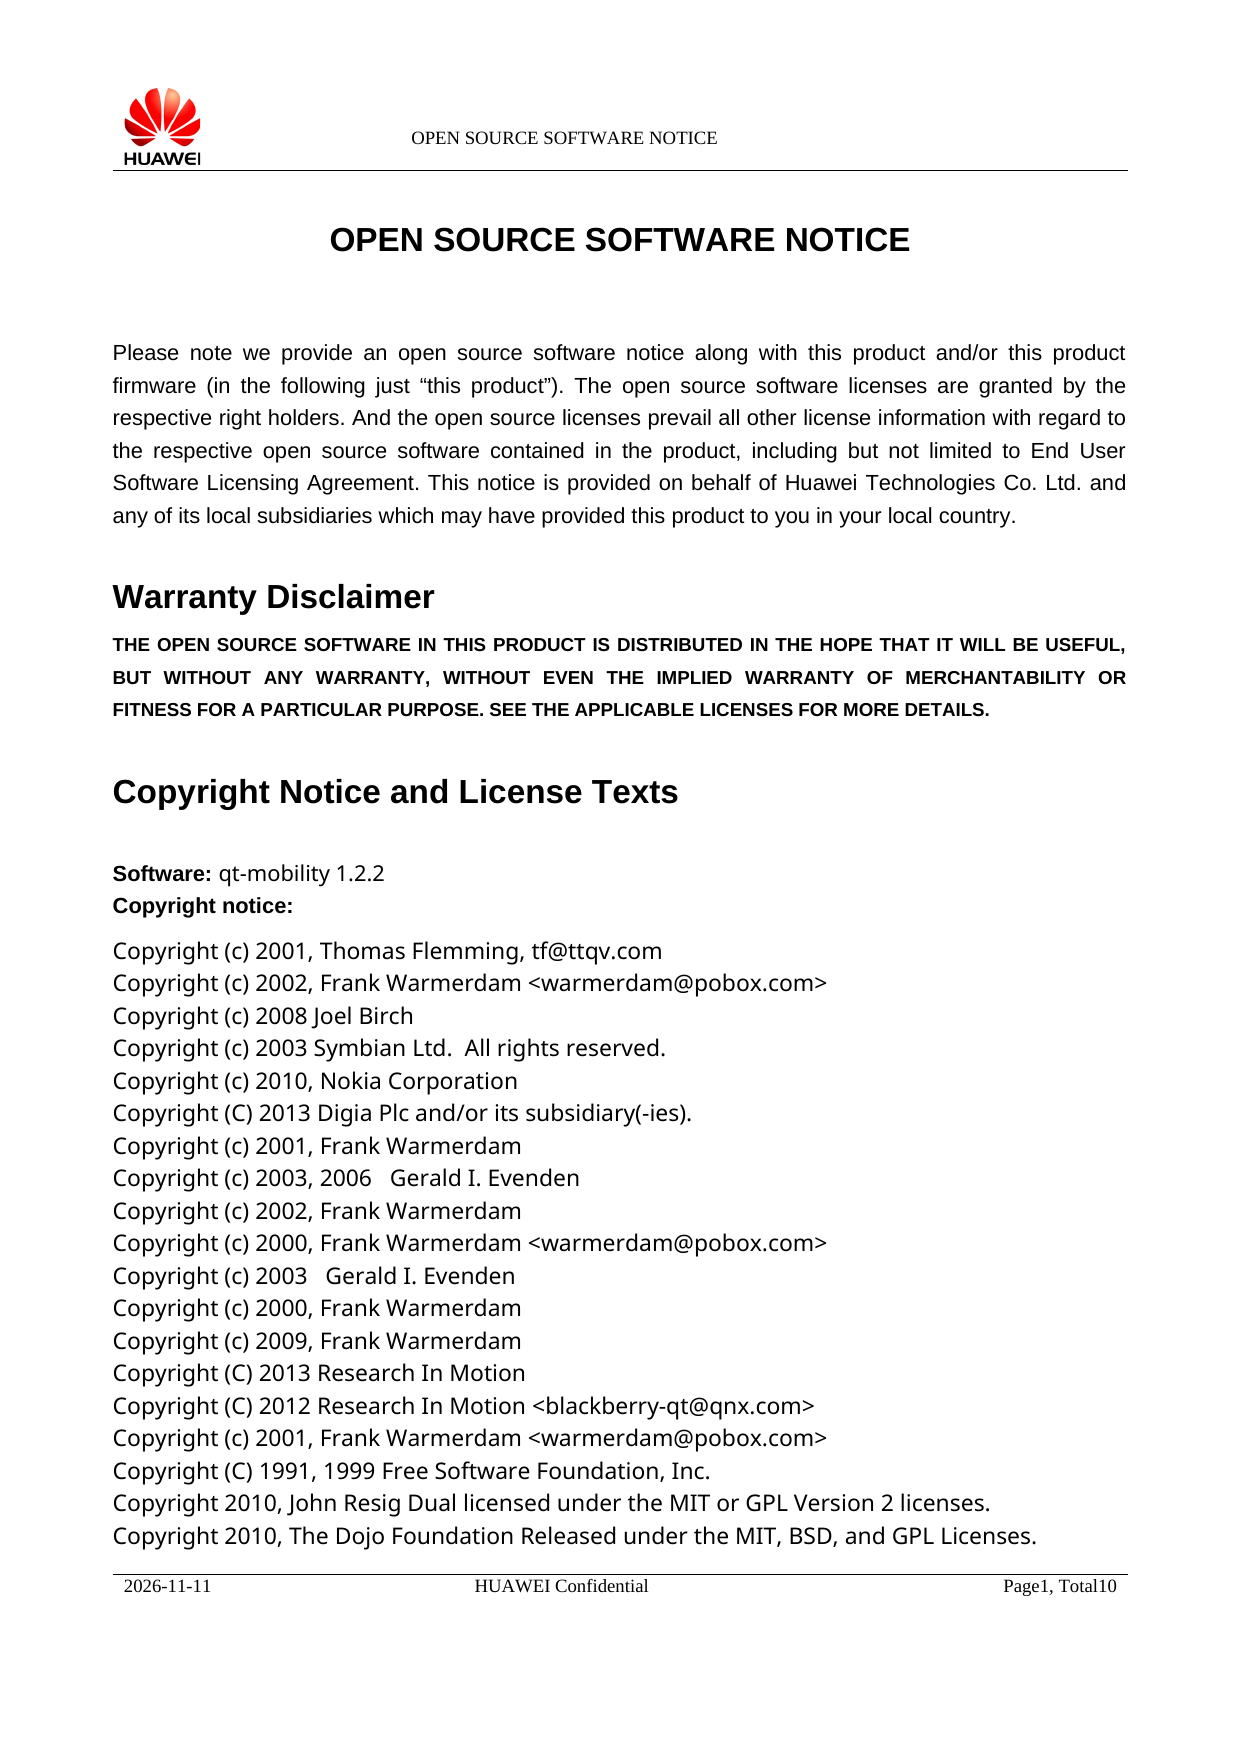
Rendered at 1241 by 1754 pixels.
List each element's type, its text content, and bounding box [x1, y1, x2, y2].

text Please note we provide an open source software notice along with this product and/or this product firmware (in the following just “this product”). The open source software licenses are granted by the respective right holders. And the open source licenses prevail all other license information with regard to the respective open source software contained in the product, including but not limited to End User Software Licensing Agreement. This notice is provided on behalf of Huawei Technologies Co. Ltd. and any of its local subsidiaries which may have provided this product to you in your local country. [112, 336, 1128, 531]
title Software: qt-mobility 1.2.2 [112, 856, 1128, 889]
text Copyright notice: [112, 889, 1128, 921]
text The open source software in this product is distributed in the hope that it will be useful, but WITHOUT ANY WARRANTY, without even the implied warranty of MERCHANTABILITY or FITNESS FOR A PARTICULAR PURPOSE. See the applicable licenses for more details. [112, 629, 1128, 726]
picture [124, 88, 201, 165]
text Copyright Notice and License Texts [112, 759, 1128, 824]
text Warranty Disclaimer [112, 564, 1128, 629]
text OPEN SOURCE SOFTWARE NOTICE [112, 206, 1128, 271]
